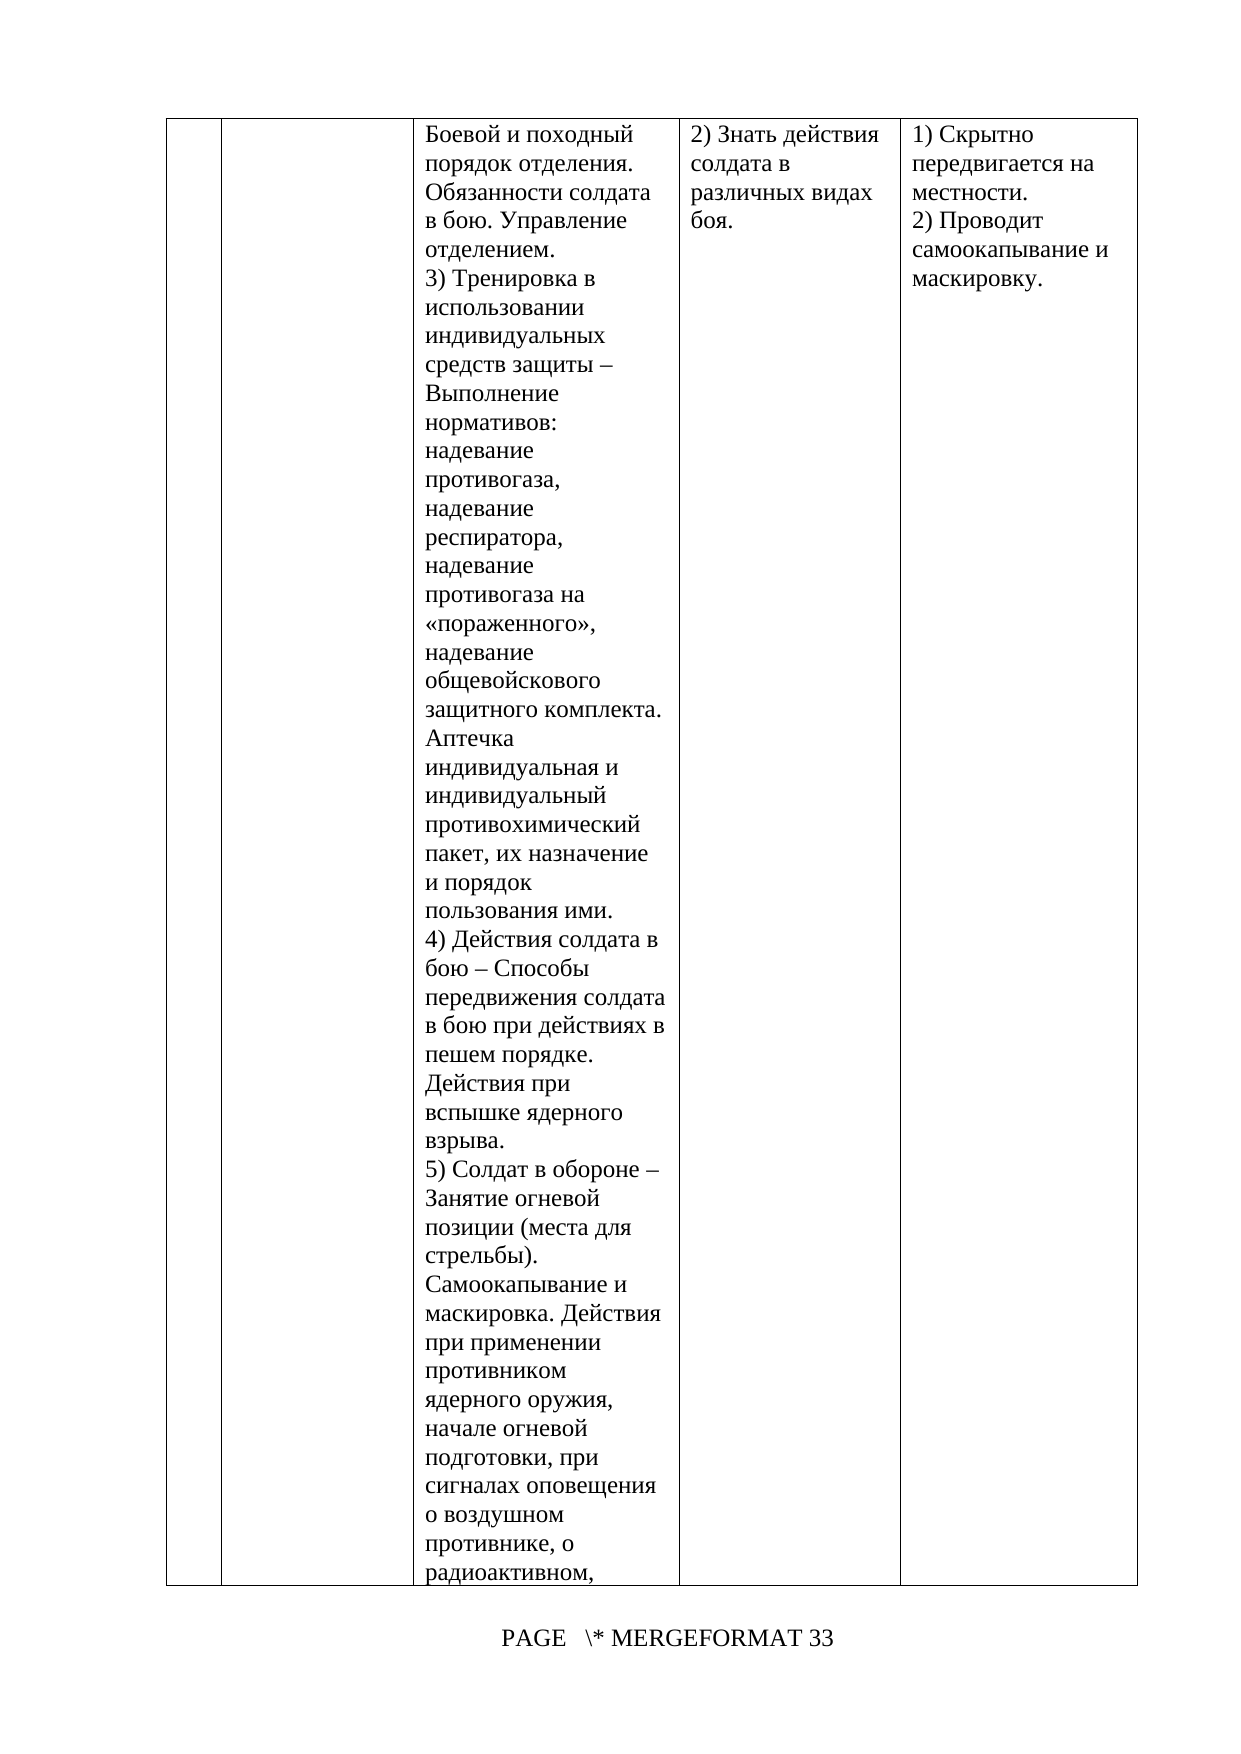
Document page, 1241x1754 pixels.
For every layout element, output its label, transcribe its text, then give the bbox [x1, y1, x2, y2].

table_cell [414, 119, 679, 1585]
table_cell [901, 119, 1137, 1585]
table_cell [222, 119, 413, 1585]
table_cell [680, 119, 900, 1585]
table_cell 1 [167, 119, 221, 1585]
